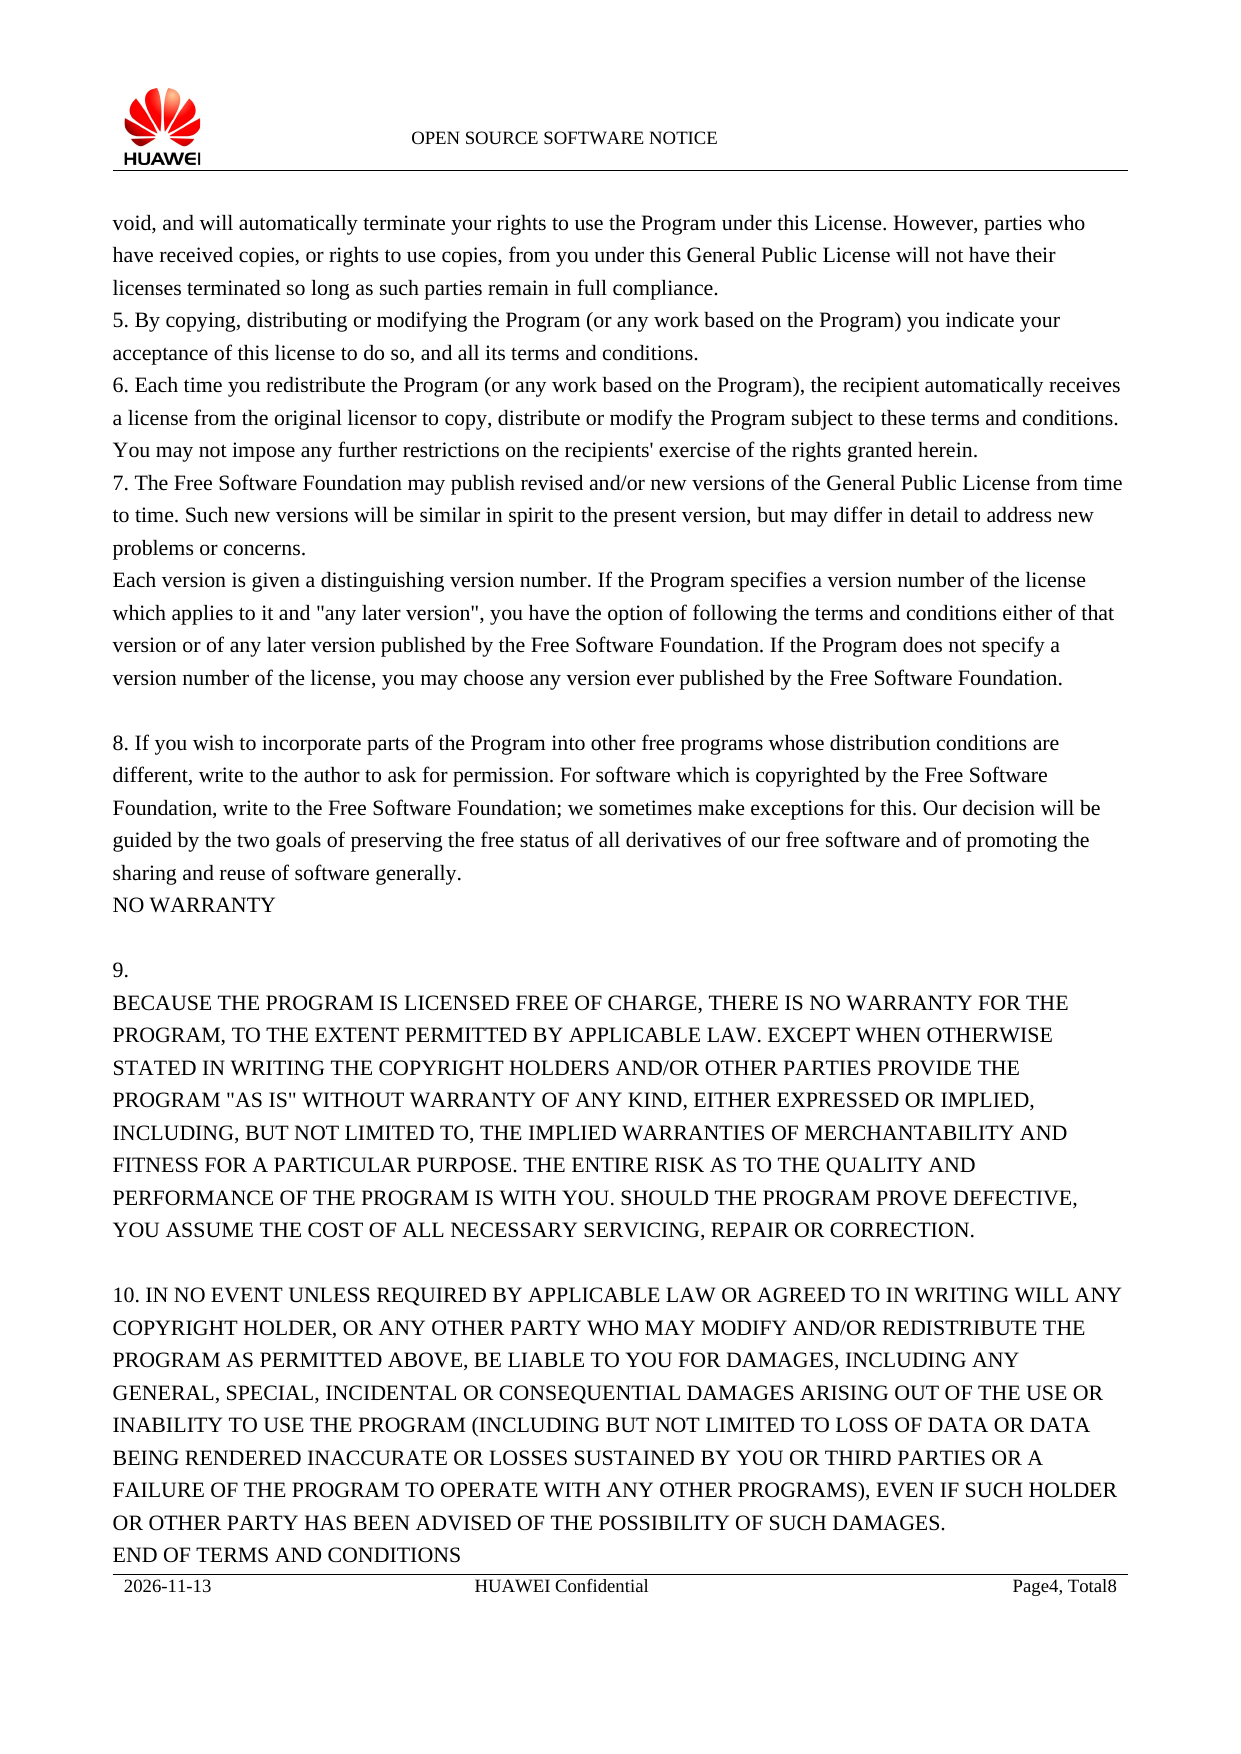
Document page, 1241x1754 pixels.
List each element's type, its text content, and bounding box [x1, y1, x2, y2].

picture [124, 88, 201, 165]
